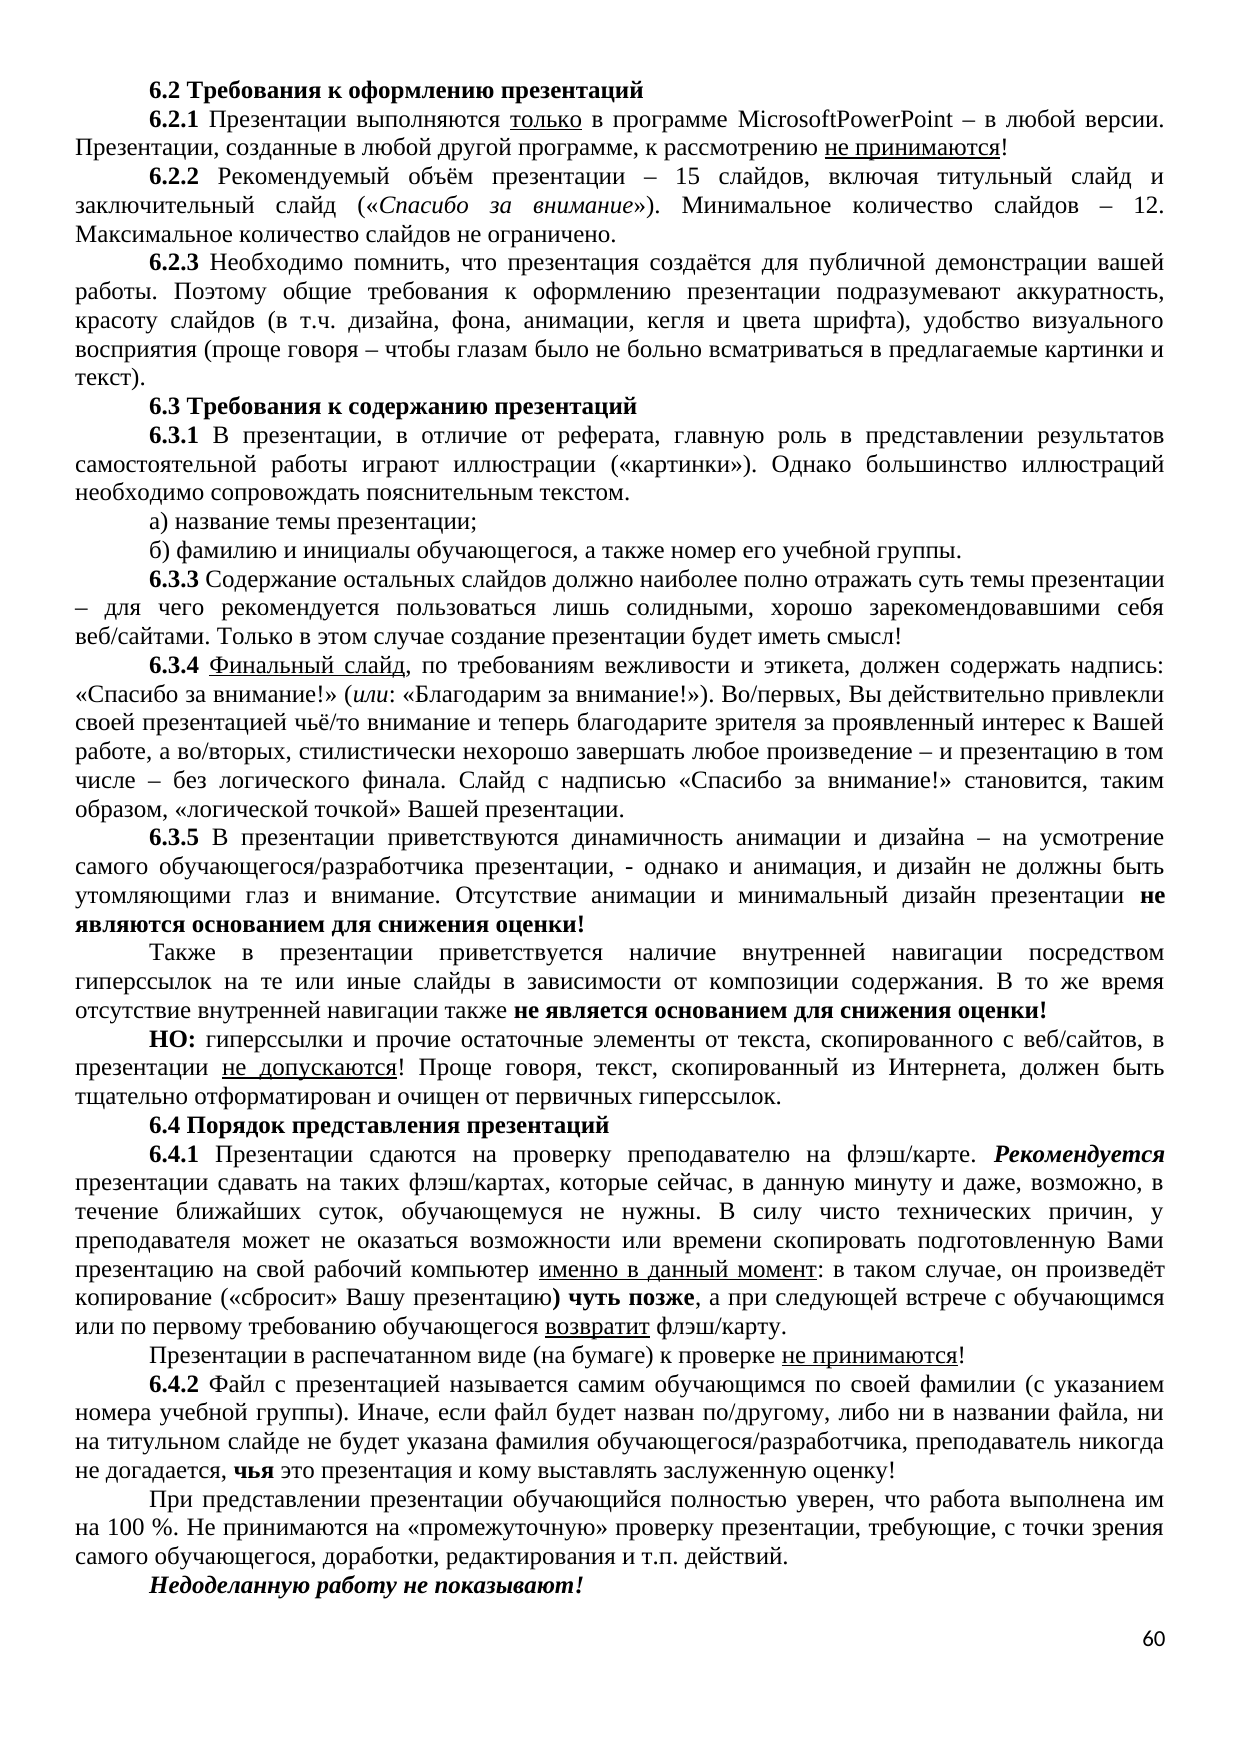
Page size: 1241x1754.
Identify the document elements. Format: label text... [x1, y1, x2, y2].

text 6.3 Требования к содержанию презентаций [75, 391, 1165, 420]
text Недоделанную работу не показывают! [75, 1570, 1165, 1599]
text 6.3.1 В презентации, в отличие от реферата, главную роль в представлении результатов самостоятельной работы играют иллюстрации («картинки»). Однако большинство иллюстраций необходимо сопровождать пояснительным текстом. [75, 420, 1165, 506]
text б) фамилию и инициалы обучающегося, а также номер его учебной группы. [75, 535, 1165, 564]
text 6.2.3 Необходимо помнить, что презентация создаётся для публичной демонстрации вашей работы. Поэтому общие требования к оформлению презентации подразумевают аккуратность, красоту слайдов (в т.ч. дизайна, фона, анимации, кегля и цвета шрифта), удобство визуального восприятия (проще говоря – чтобы глазам было не больно всматриваться в предлагаемые картинки и текст). [75, 247, 1165, 391]
text 6.2.2 Рекомендуемый объём презентации – 15 слайдов, включая титульный слайд и заключительный слайд («Спасибо за внимание»). Минимальное количество слайдов – 12. Максимальное количество слайдов не ограничено. [75, 161, 1165, 247]
text 6.4.1 Презентации сдаются на проверку преподавателю на флэш/карте. Рекомендуется презентации сдавать на таких флэш/картах, которые сейчас, в данную минуту и даже, возможно, в течение ближайших суток, обучающемуся не нужны. В силу чисто технических причин, у преподавателя может не оказаться возможности или времени скопировать подготовленную Вами презентацию на свой рабочий компьютер именно в данный момент: в таком случае, он произведёт копирование («сбросит» Вашу презентацию) чуть позже, а при следующей встрече с обучающимся или по первому требованию обучающегося возвратит флэш/карту. [75, 1139, 1165, 1340]
text а) название темы презентации; [75, 506, 1165, 535]
text 6.4 Порядок представления презентаций [75, 1110, 1165, 1139]
text 6.3.3 Содержание остальных слайдов должно наиболее полно отражать суть темы презентации – для чего рекомендуется пользоваться лишь солидными, хорошо зарекомендовавшими себя веб/сайтами. Только в этом случае создание презентации будет иметь смысл! [75, 564, 1165, 650]
text Презентации в распечатанном виде (на бумаге) к проверке не принимаются! [75, 1340, 1165, 1369]
text 6.4.2 Файл с презентацией называется самим обучающимся по своей фамилии (с указанием номера учебной группы). Иначе, если файл будет назван по/другому, либо ни в названии файла, ни на титульном слайде не будет указана фамилия обучающегося/разработчика, преподаватель никогда не догадается, чья это презентация и кому выставлять заслуженную оценку! [75, 1369, 1165, 1484]
text 6.3.4 Финальный слайд, по требованиям вежливости и этикета, должен содержать надпись: «Спасибо за внимание!» (или: «Благодарим за внимание!»). Во/первых, Вы действительно привлекли своей презентацией чьё/то внимание и теперь благодарите зрителя за проявленный интерес к Вашей работе, а во/вторых, стилистически нехорошо завершать любое произведение – и презентацию в том числе – без логического финала. Слайд с надписью «Спасибо за внимание!» становится, таким образом, «логической точкой» Вашей презентации. [75, 650, 1165, 822]
text НО: гиперссылки и прочие остаточные элементы от текста, скопированного с веб/сайтов, в презентации не допускаются! Проще говоря, текст, скопированный из Интернета, должен быть тщательно отформатирован и очищен от первичных гиперссылок. [75, 1024, 1165, 1110]
text При представлении презентации обучающийся полностью уверен, что работа выполнена им на 100 %. Не принимаются на «промежуточную» проверку презентации, требующие, с точки зрения самого обучающегося, доработки, редактирования и т.п. действий. [75, 1484, 1165, 1570]
text 6.2.1 Презентации выполняются только в программе MicrosoftPowerPoint – в любой версии. Презентации, созданные в любой другой программе, к рассмотрению не принимаются! [75, 104, 1165, 161]
text 6.2 Требования к оформлению презентаций [75, 75, 1165, 104]
text 6.3.5 В презентации приветствуются динамичность анимации и дизайна – на усмотрение самого обучающегося/разработчика презентации, - однако и анимация, и дизайн не должны быть утомляющими глаз и внимание. Отсутствие анимации и минимальный дизайн презентации не являются основанием для снижения оценки! [75, 822, 1165, 937]
text Также в презентации приветствуется наличие внутренней навигации посредством гиперссылок на те или иные слайды в зависимости от композиции содержания. В то же время отсутствие внутренней навигации также не является основанием для снижения оценки! [75, 937, 1165, 1024]
